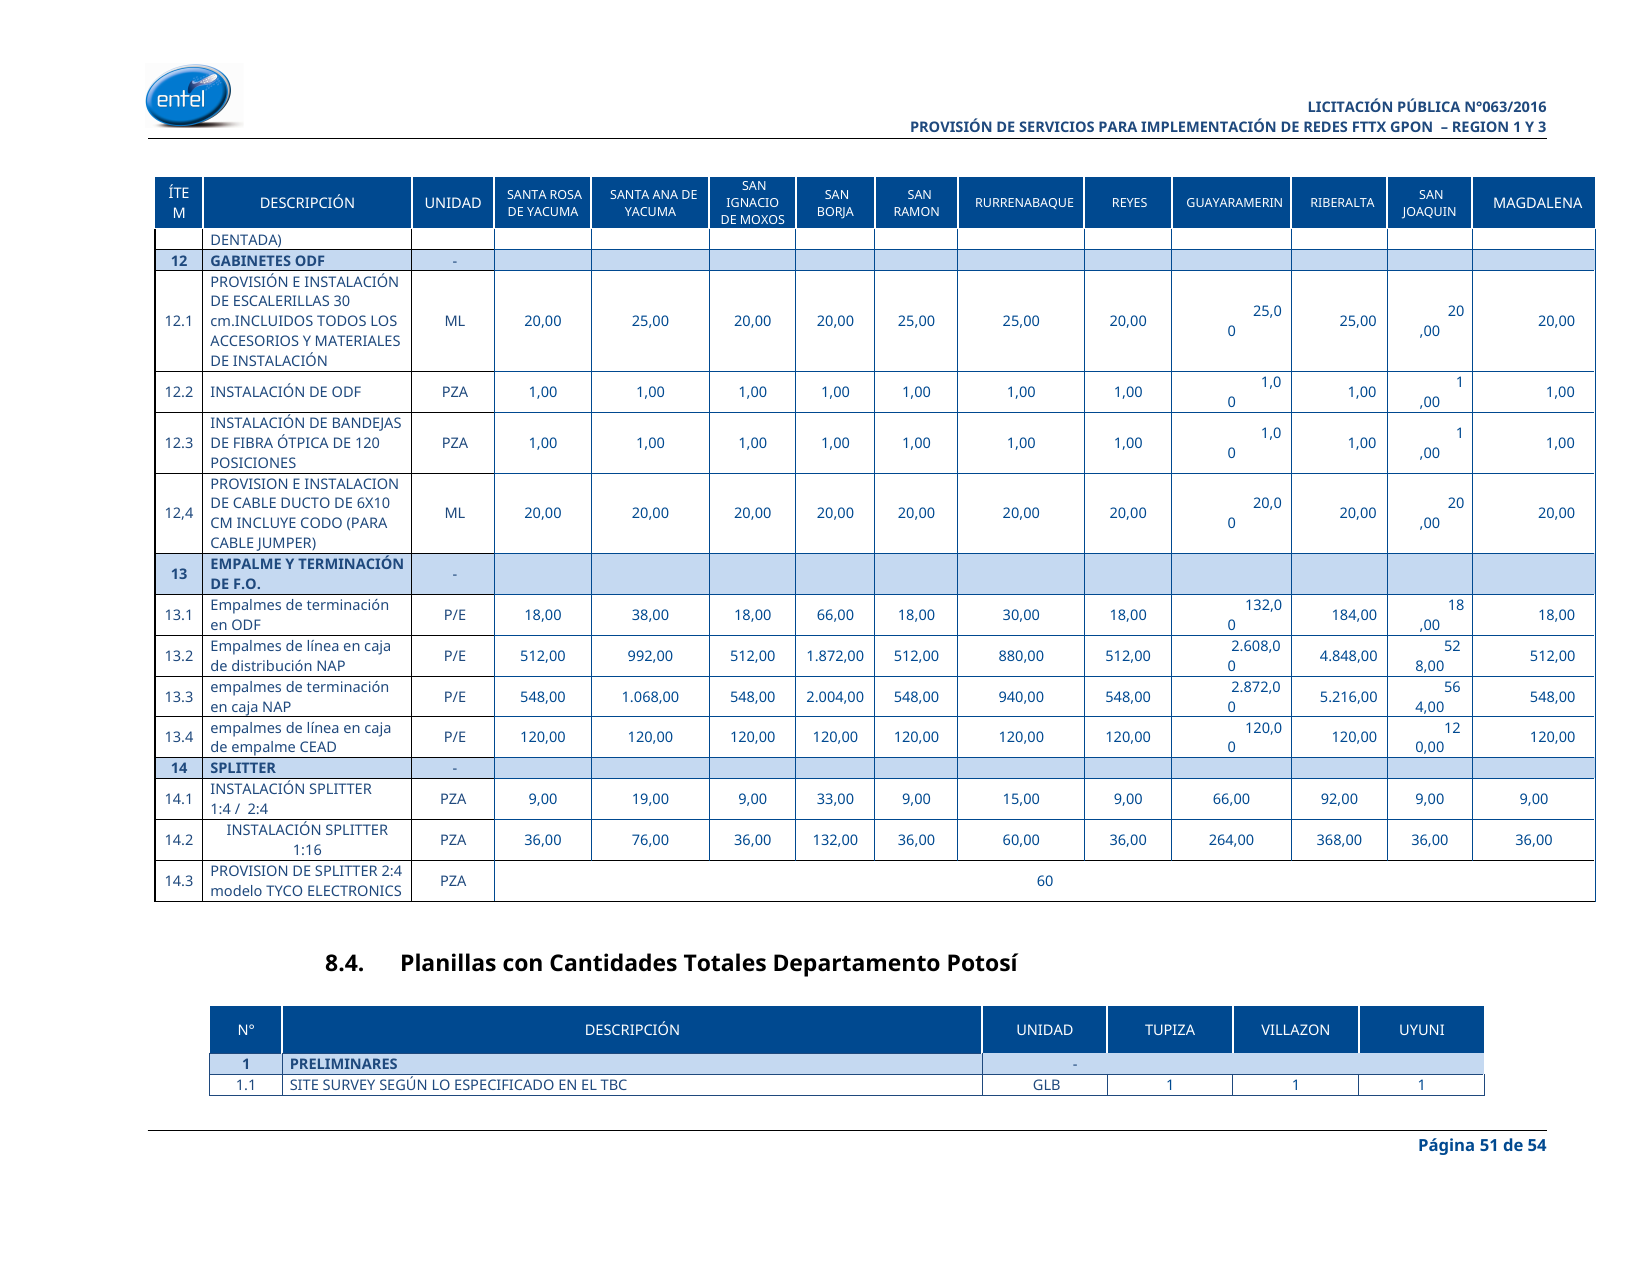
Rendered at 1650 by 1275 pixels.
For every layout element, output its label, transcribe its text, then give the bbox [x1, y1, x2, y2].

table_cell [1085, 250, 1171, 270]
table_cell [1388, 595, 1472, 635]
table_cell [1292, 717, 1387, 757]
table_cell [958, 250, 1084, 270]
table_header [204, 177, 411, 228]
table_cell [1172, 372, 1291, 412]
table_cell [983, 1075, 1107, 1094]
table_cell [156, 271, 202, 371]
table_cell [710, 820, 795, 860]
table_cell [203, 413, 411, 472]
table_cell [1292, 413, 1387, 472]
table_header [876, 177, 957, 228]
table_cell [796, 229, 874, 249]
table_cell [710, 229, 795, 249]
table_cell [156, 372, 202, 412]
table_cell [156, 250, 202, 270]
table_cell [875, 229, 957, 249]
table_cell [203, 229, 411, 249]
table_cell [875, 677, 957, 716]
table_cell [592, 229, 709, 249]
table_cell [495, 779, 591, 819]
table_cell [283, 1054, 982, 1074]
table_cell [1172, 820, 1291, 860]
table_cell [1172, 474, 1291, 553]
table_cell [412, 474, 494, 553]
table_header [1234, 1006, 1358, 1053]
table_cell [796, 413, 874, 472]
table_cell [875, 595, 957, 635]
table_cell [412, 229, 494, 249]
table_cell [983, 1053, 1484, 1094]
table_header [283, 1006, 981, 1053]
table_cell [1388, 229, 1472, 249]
list Planillas con Cantidades Totales Departamento Potosí [325, 947, 1547, 978]
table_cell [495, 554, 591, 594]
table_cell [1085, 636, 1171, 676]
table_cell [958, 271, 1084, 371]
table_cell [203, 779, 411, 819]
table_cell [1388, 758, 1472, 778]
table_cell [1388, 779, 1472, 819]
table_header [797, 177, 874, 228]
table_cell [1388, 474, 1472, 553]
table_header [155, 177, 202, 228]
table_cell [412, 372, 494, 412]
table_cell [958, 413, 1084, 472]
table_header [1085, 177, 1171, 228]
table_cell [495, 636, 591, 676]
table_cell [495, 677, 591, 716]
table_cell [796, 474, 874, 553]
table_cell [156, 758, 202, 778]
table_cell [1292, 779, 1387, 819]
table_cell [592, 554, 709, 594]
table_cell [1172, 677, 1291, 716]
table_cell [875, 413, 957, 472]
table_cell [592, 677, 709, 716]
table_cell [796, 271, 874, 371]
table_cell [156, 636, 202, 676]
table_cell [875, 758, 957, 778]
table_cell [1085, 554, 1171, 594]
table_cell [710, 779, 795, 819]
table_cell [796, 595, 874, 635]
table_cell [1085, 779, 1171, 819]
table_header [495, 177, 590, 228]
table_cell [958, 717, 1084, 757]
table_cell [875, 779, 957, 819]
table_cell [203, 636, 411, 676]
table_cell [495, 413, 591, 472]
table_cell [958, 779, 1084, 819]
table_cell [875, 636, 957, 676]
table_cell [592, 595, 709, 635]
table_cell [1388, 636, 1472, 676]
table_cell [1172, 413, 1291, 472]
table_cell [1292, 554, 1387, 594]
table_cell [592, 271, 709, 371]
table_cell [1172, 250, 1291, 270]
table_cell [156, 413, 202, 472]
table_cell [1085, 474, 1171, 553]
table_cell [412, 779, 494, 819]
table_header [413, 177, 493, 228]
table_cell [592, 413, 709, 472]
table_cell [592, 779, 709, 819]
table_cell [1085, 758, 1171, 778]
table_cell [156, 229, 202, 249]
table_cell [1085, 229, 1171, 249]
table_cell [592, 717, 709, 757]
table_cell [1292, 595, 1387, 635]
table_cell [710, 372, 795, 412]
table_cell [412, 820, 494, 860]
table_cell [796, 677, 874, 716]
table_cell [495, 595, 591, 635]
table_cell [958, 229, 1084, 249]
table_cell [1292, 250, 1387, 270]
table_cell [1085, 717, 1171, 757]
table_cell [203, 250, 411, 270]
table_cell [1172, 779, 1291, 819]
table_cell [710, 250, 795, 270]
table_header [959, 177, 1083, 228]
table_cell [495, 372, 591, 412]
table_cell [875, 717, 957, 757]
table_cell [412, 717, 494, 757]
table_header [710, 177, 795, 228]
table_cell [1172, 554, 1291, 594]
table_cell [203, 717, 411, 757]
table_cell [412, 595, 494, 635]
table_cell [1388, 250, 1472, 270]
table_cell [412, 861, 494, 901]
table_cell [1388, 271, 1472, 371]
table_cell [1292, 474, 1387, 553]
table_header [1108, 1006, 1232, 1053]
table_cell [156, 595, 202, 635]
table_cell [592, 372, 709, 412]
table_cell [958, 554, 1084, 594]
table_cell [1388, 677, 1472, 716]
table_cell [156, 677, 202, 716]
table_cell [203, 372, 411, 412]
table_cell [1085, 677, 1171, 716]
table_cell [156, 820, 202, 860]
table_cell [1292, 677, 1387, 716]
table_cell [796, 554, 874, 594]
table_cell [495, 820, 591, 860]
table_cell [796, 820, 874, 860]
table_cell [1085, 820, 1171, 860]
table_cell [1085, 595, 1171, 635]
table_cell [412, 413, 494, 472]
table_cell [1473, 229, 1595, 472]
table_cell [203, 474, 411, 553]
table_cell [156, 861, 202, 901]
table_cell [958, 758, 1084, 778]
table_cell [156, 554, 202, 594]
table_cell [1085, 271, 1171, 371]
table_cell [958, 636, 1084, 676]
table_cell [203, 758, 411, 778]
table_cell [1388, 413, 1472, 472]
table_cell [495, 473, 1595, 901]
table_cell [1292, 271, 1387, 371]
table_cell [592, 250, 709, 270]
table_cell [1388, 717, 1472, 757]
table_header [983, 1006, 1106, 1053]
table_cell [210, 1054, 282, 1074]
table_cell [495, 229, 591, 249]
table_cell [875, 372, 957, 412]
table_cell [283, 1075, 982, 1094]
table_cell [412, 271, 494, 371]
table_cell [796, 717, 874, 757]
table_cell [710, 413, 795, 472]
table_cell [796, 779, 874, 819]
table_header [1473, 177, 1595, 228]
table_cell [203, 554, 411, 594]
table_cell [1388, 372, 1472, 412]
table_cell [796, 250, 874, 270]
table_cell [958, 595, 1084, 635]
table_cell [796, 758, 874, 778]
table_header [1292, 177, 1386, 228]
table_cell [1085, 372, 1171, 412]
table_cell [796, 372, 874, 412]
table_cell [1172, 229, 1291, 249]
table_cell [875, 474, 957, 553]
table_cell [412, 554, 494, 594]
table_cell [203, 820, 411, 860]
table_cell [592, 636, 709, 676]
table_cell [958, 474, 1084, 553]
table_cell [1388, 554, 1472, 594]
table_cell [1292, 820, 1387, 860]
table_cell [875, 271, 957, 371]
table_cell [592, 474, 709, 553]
picture [145, 63, 244, 128]
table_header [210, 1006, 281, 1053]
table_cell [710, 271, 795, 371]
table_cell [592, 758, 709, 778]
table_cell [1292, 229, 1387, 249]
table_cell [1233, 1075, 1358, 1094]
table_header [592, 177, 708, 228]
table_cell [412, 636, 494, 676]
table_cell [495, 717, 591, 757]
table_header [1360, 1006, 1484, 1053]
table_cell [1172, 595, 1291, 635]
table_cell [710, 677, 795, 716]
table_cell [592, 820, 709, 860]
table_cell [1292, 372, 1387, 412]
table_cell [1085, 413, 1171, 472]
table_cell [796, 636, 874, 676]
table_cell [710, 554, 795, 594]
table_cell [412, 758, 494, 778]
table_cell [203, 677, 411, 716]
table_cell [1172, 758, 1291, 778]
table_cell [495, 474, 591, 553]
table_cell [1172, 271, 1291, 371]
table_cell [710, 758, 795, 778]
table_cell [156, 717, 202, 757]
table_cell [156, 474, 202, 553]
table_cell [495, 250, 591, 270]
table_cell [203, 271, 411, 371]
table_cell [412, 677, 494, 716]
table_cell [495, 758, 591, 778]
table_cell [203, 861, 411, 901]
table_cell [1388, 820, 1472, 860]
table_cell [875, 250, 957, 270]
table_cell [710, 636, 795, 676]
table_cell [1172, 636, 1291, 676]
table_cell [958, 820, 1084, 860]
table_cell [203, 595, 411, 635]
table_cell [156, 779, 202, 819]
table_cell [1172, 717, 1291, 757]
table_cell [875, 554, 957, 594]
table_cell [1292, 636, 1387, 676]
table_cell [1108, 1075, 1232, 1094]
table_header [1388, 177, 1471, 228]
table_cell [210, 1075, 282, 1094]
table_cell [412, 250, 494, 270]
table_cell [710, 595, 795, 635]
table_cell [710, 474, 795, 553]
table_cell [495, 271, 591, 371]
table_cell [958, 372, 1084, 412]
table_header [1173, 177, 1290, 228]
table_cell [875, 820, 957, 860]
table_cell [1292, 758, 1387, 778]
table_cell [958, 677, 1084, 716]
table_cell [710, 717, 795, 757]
